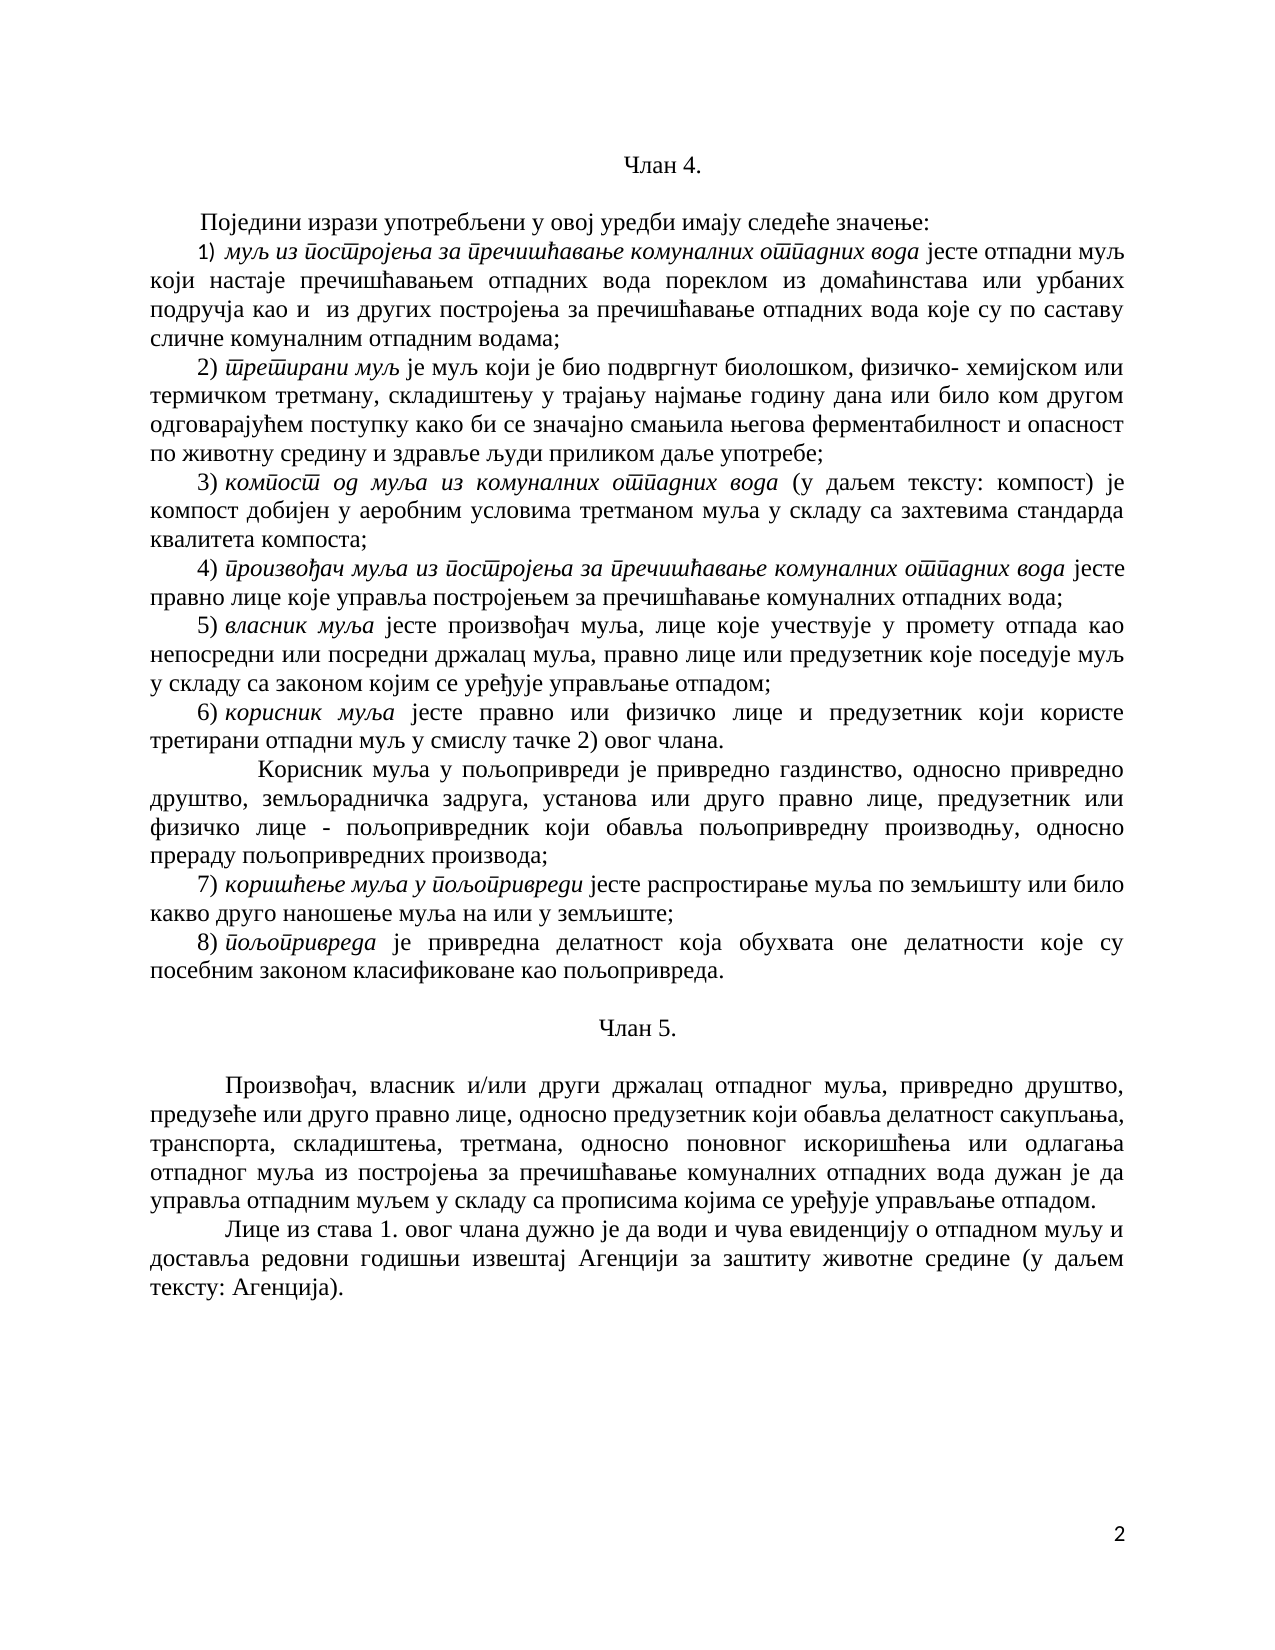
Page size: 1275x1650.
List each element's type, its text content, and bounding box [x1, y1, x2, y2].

list власник муља јесте произвођач муља, лице које учествује у промету отпада као непосредни или посредни држалац муља, правно лице или предузетник које поседује муљ у складу са законом којим се уређује управљање отпадом; [150, 610, 1125, 697]
list Корисник муља у пољопривреди је привредно газдинство, односно привредно друштво, земљорадничка задруга, установа или друго правно лице, предузетник или физичко лице - пољопривредник који обавља пољопривредну производњу, односно прераду пољопривредних производа; [150, 754, 1125, 869]
list коришћење муља у пољопривреди јесте распростирање муља по земљишту или било какво друго наношење муља на или у земљиште; [150, 869, 1125, 927]
list муљ из постројења за пречишћавање комуналних отпадних вода јесте отпадни муљ који настаје пречишћавањем отпадних вода пореклом из домаћинстава или урбаних подручја као и из других постројења за пречишћавање отпадних вода које су по саставу сличне комуналним отпадним водама; [150, 236, 1125, 352]
list корисник муља јесте правно или физичко лице и предузетник који користе третирани отпадни муљ у смислу тачке 2) овог члана. [150, 697, 1125, 754]
text Произвођач, власник и/или други држалац отпадног муља, привредно друштво, предузеће или друго правно лице, односно предузетник који обавља делатност сакупљања, транспорта, складиштења, третмана, односно поновног искоришћења или одлагања отпадног муља из постројења за пречишћавање комуналних отпадних вода дужан је да управља отпадним муљем у складу са прописима којима се уређује управљање отпадом. [150, 1070, 1125, 1214]
text Поједини изрази употребљени у овој уредби имају следеће значење: [150, 207, 1125, 236]
list компост од муља из комуналних отпадних вода (у даљем тексту: компост) је компост добијен у аеробним условима третманом муља у складу са захтевима стандарда квалитета компоста; [150, 467, 1125, 553]
list произвођач муља из постројења за пречишћавање комуналних отпадних вода јесте правно лице које управља постројењем за пречишћавање комуналних отпадних вода; [150, 553, 1125, 610]
list пољопривреда је привредна делатност која обухвата оне делатности које су посебним законом класификоване као пољопривреда. [150, 927, 1125, 984]
list третирани муљ је муљ који је био подвргнут биолошком, физичко- хемијском или термичком третману, складиштењу у трајању најмање годину дана или било ком другом одговарајућем поступку како би се значајно смањила његова ферментабилност и опасност по животну средину и здравље људи приликом даље употребе; [150, 352, 1125, 467]
text Лице из става 1. овог члана дужно је да води и чува евиденцију о отпадном муљу и доставља редовни годишњи извештај Агенцији за заштиту животне средине (у даљем тексту: Агенција). [150, 1214, 1125, 1300]
text Члан 5. [150, 1013, 1125, 1042]
text Члан 4. [150, 150, 1125, 179]
